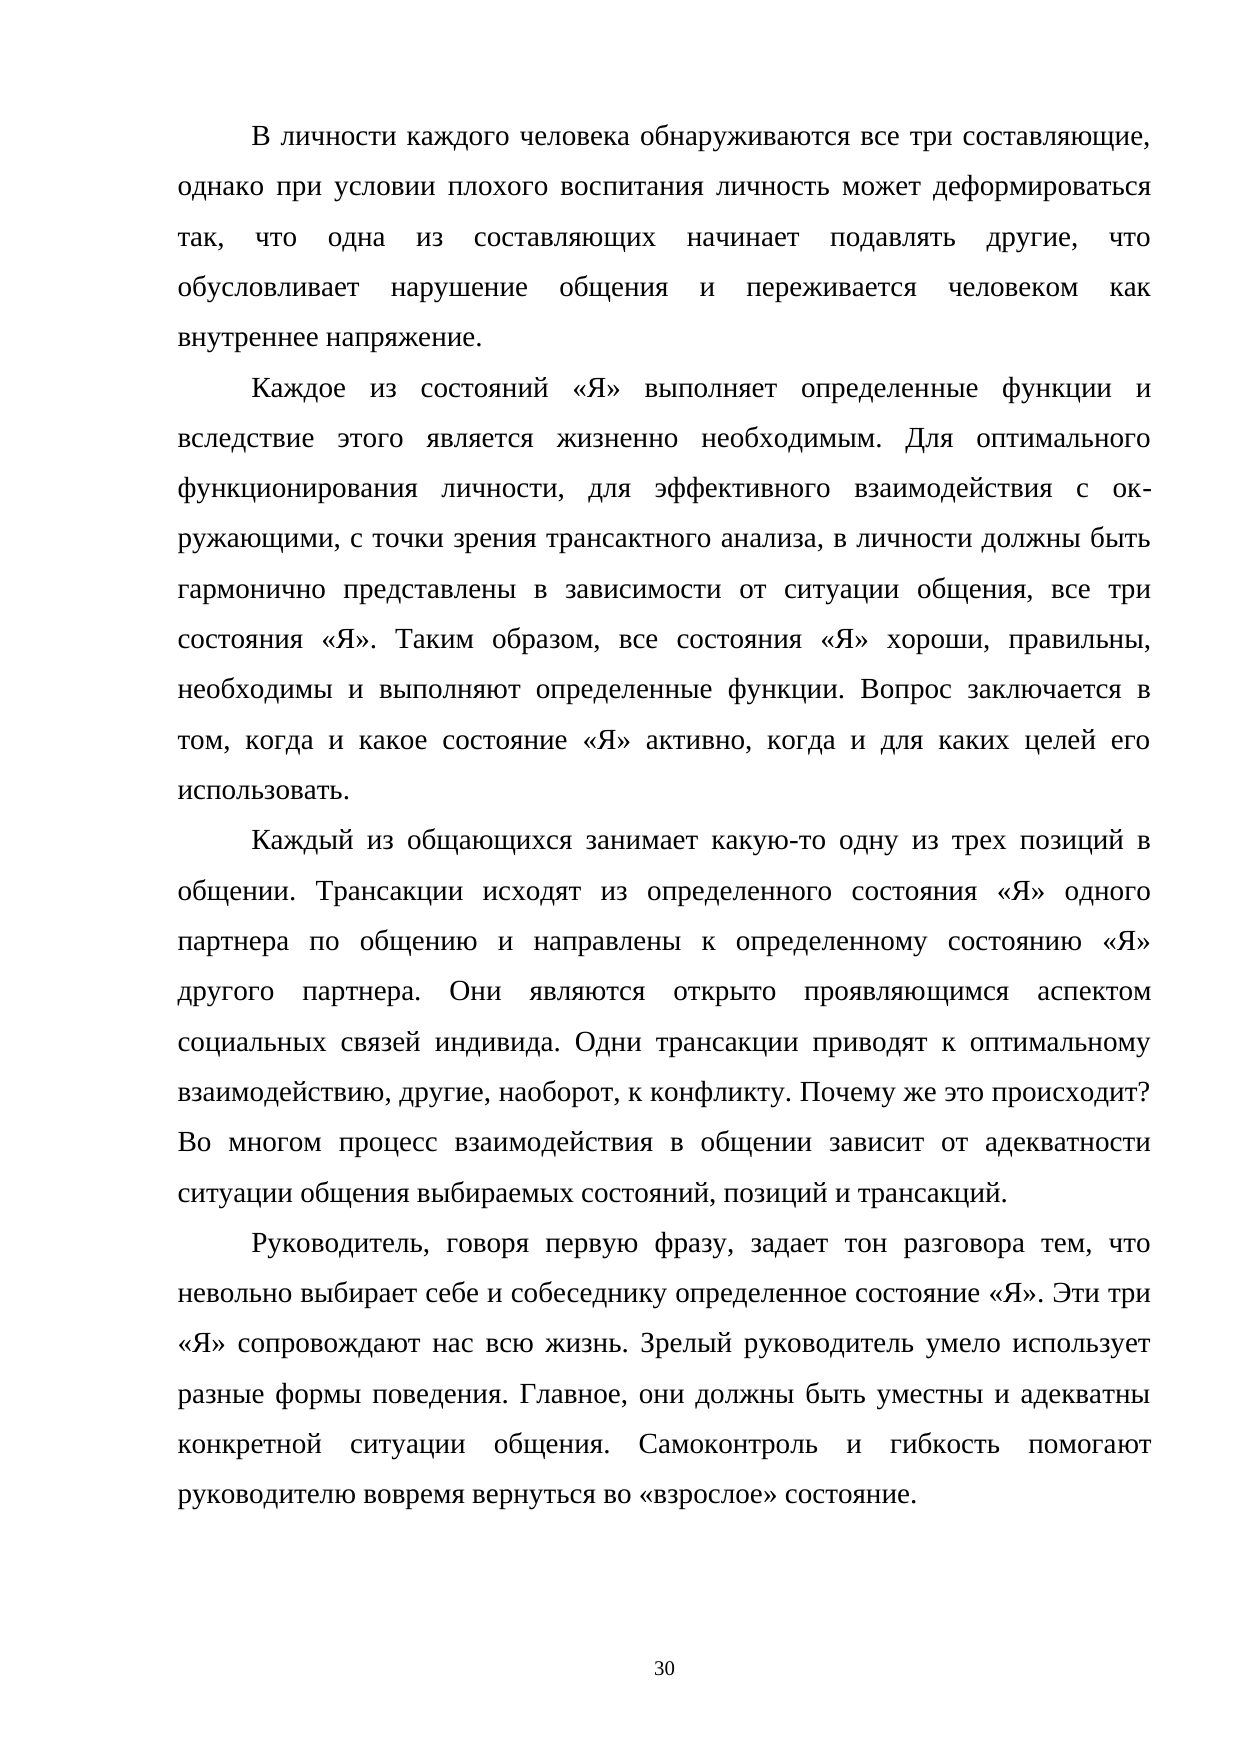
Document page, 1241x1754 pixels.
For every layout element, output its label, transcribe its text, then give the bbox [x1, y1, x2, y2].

text В личности каждого человека обнаруживаются все три составляющие, однако при условии плохого воспитания личность может деформироваться так, что одна из составляющих начинает подавлять другие, что обусловливает нарушение общения и переживается человеком как внутреннее напряжение. [177, 118, 1152, 353]
text Каждый из общающихся занимает какую-то одну из трех позиций в общении. Трансакции исходят из определенного состояния «Я» одного партнера по общению и направлены к определенному состоянию «Я» другого партнера. Они являются открыто проявляющимся аспектом социальных связей индивида. Одни трансакции приводят к оптимальному взаимодействию, другие, наоборот, к конфликту. Почему же это происходит? Во многом процесс взаимодействия в общении зависит от адекватности ситуации общения выбираемых состояний, позиций и трансакций. [177, 822, 1152, 1208]
text Каждое из состояний «Я» выполняет определенные функции и вследствие этого является жизненно необходимым. Для оптимального функционирования личности, для эффективного взаимодействия с окружающими, с точки зрения трансактного анализа, в личности должны быть гармонично представлены в зависимости от ситуации общения, все три состояния «Я». Таким образом, все состояния «Я» хороши, правильны, необходимы и выполняют определенные функции. Вопрос заключается в том, когда и какое состояние «Я» активно, когда и для каких целей его использовать. [177, 370, 1152, 806]
text Руководитель, говоря первую фразу, задает тон разговора тем, что невольно выбирает себе и собеседнику определенное состояние «Я». Эти три «Я» сопровождают нас всю жизнь. Зрелый руководитель умело использует разные формы поведения. Главное, они должны быть уместны и адекватны конкретной ситуации общения. Самоконтроль и гибкость помогают руководителю вовремя вернуться во «взрослое» состояние. [177, 1225, 1152, 1510]
